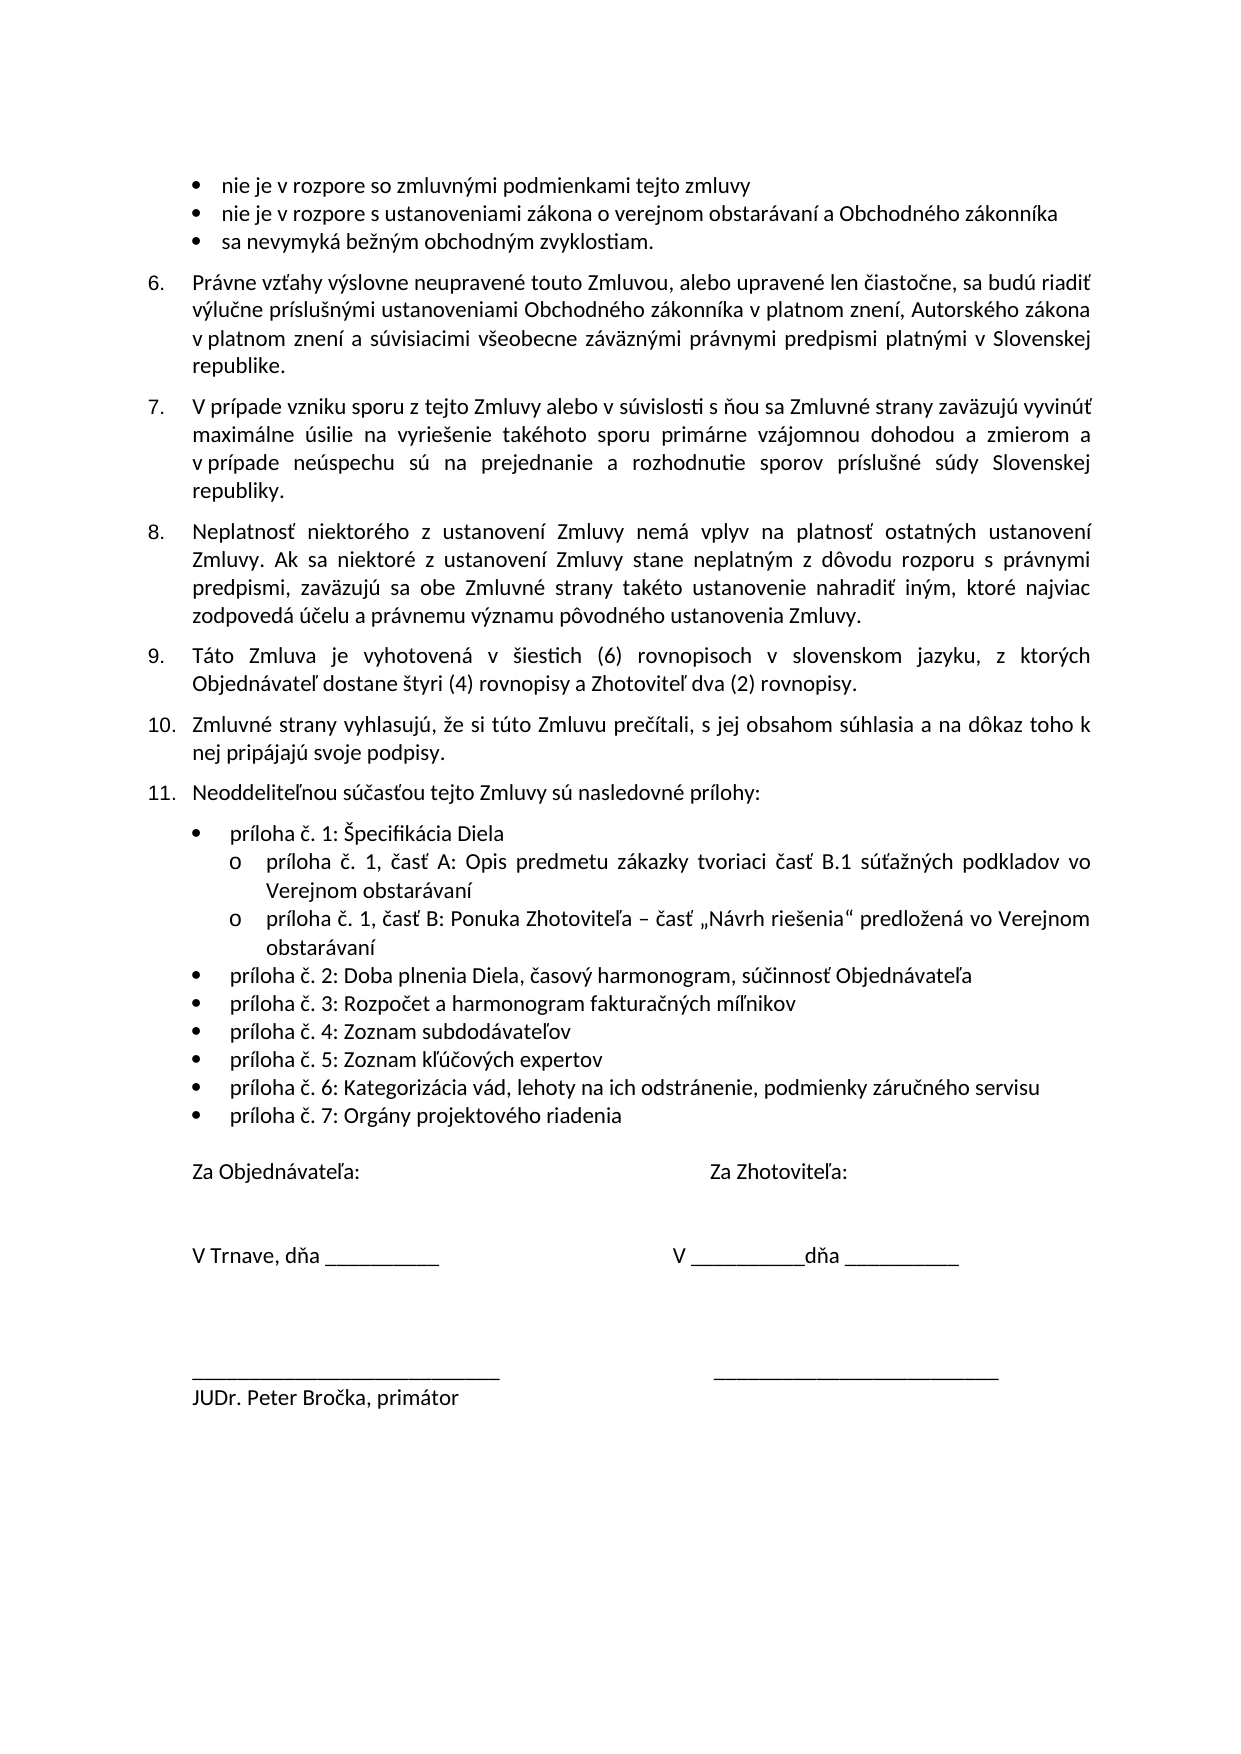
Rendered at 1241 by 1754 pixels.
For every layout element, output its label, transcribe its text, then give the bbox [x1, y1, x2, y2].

list Neoddeliteľnou súčasťou tejto Zmluvy sú nasledovné prílohy: [148, 778, 1093, 806]
text ___________________________ _________________________ [148, 1355, 1093, 1383]
list príloha č. 1, časť A: Opis predmetu zákazky tvoriaci časť B.1 súťažných podkladov vo Verejnom obstarávaní [228, 847, 1093, 904]
list Táto Zmluva je vyhotovená v šiestich (6) rovnopisoch v slovenskom jazyku, z ktorých Objednávateľ dostane štyri (4) rovnopisy a Zhotoviteľ dva (2) rovnopisy. [148, 641, 1093, 697]
list Zmluvné strany vyhlasujú, že si túto Zmluvu prečítali, s jej obsahom súhlasia a na dôkaz toho k nej pripájajú svoje podpisy. [148, 710, 1093, 766]
list Neplatnosť niektorého z ustanovení Zmluvy nemá vplyv na platnosť ostatných ustanovení Zmluvy. Ak sa niektoré z ustanovení Zmluvy stane neplatným z dôvodu rozporu s právnymi predpismi, zaväzujú sa obe Zmluvné strany takéto ustanovenie nahradiť iným, ktoré najviac zodpovedá účelu a právnemu významu pôvodného ustanovenia Zmluvy. [148, 517, 1093, 629]
list Právne vzťahy výslovne neupravené touto Zmluvou, alebo upravené len čiastočne, sa budú riadiť výlučne príslušnými ustanoveniami Obchodného zákonníka v platnom znení, Autorského zákona v platnom znení a súvisiacimi všeobecne záväznými právnymi predpismi platnými v Slovenskej republike. [148, 268, 1093, 380]
list príloha č. 6: Kategorizácia vád, lehoty na ich odstránenie, podmienky záručného servisu [192, 1073, 1093, 1101]
list nie je v rozpore so zmluvnými podmienkami tejto zmluvy [192, 171, 1093, 199]
text V Trnave, dňa __________ V __________dňa __________ [192, 1242, 1093, 1269]
list príloha č. 3: Rozpočet a harmonogram fakturačných míľnikov [192, 989, 1093, 1017]
list V prípade vzniku sporu z tejto Zmluvy alebo v súvislosti s ňou sa Zmluvné strany zaväzujú vyvinúť maximálne úsilie na vyriešenie takéhoto sporu primárne vzájomnou dohodou a zmierom a v prípade neúspechu sú na prejednanie a rozhodnutie sporov príslušné súdy Slovenskej republiky. [148, 392, 1093, 504]
text JUDr. Peter Bročka, primátor [148, 1383, 1093, 1411]
list príloha č. 7: Orgány projektového riadenia [192, 1101, 1093, 1129]
list nie je v rozpore s ustanoveniami zákona o verejnom obstarávaní a Obchodného zákonníka [192, 199, 1093, 227]
list sa nevymyká bežným obchodným zvyklostiam. [192, 227, 1093, 255]
list príloha č. 2: Doba plnenia Diela, časový harmonogram, súčinnosť Objednávateľa [192, 961, 1093, 989]
list príloha č. 1: Špecifikácia Diela [192, 819, 1093, 847]
text Za Objednávateľa: Za Zhotoviteľa: [192, 1157, 1078, 1186]
list príloha č. 5: Zoznam kľúčových expertov [192, 1045, 1093, 1073]
list príloha č. 4: Zoznam subdodávateľov [192, 1017, 1093, 1045]
list príloha č. 1, časť B: Ponuka Zhotoviteľa – časť „Návrh riešenia“ predložená vo Verejnom obstarávaní [228, 904, 1093, 961]
